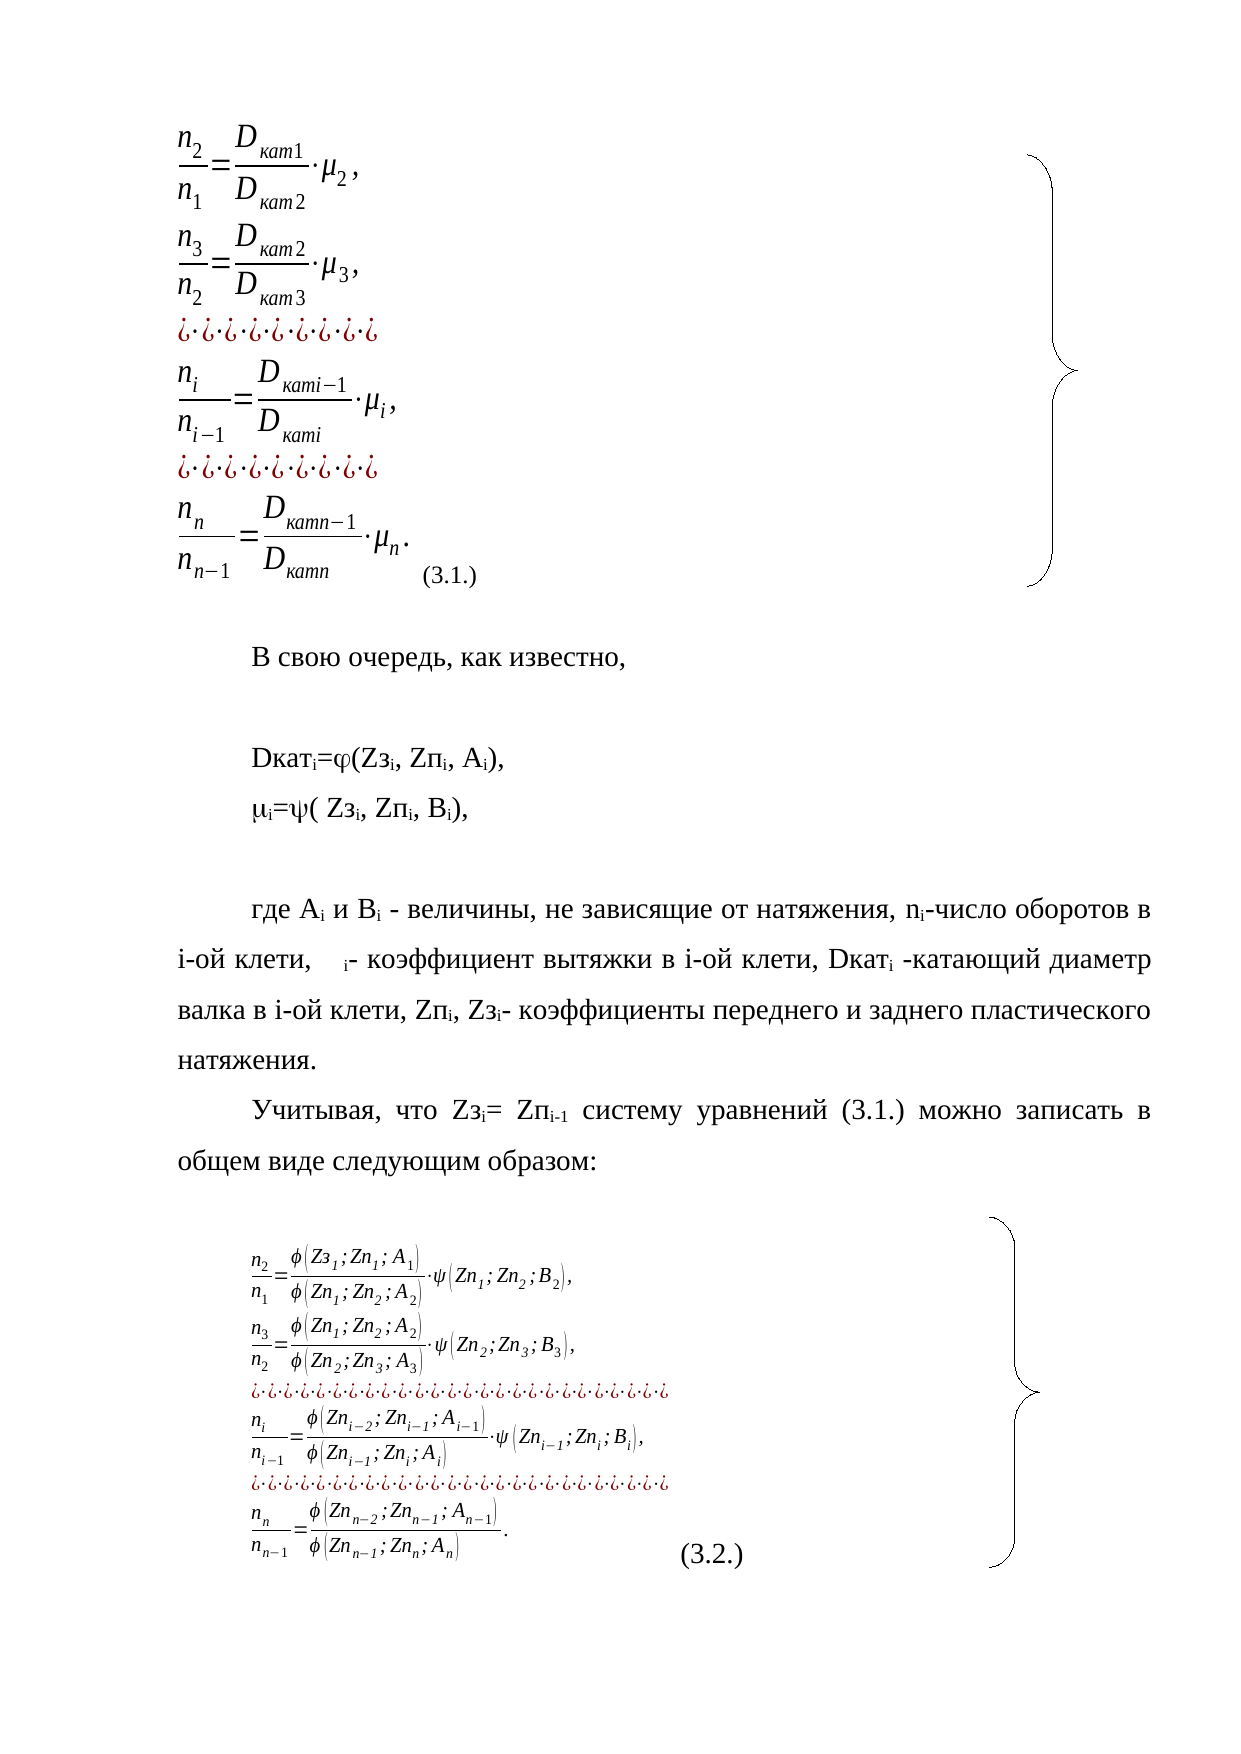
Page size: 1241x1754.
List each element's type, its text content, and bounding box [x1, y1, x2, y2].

text В свою очередь, как известно, [177, 639, 1152, 673]
text i=( Zзi, Zпi, Bi), [177, 791, 1152, 824]
text Dкатi=(Zзi, Zпi, Аi), [177, 740, 1152, 774]
text где Аi и Bi - величины, не зависящие от натяжения, ni-число оборотов в i-ой клети, i- коэффициент вытяжки в i-ой клети, Dкатi -катающий диаметр валка в i-ой клети, Zпi, Zзi- коэффициенты переднего и заднего пластического натяжения. [177, 891, 1152, 1076]
text Учитывая, что Zзi= Zпi-1 систему уравнений (3.1.) можно записать в общем виде следующим образом: [177, 1092, 1152, 1176]
text (3.2.) [177, 1243, 1152, 1570]
